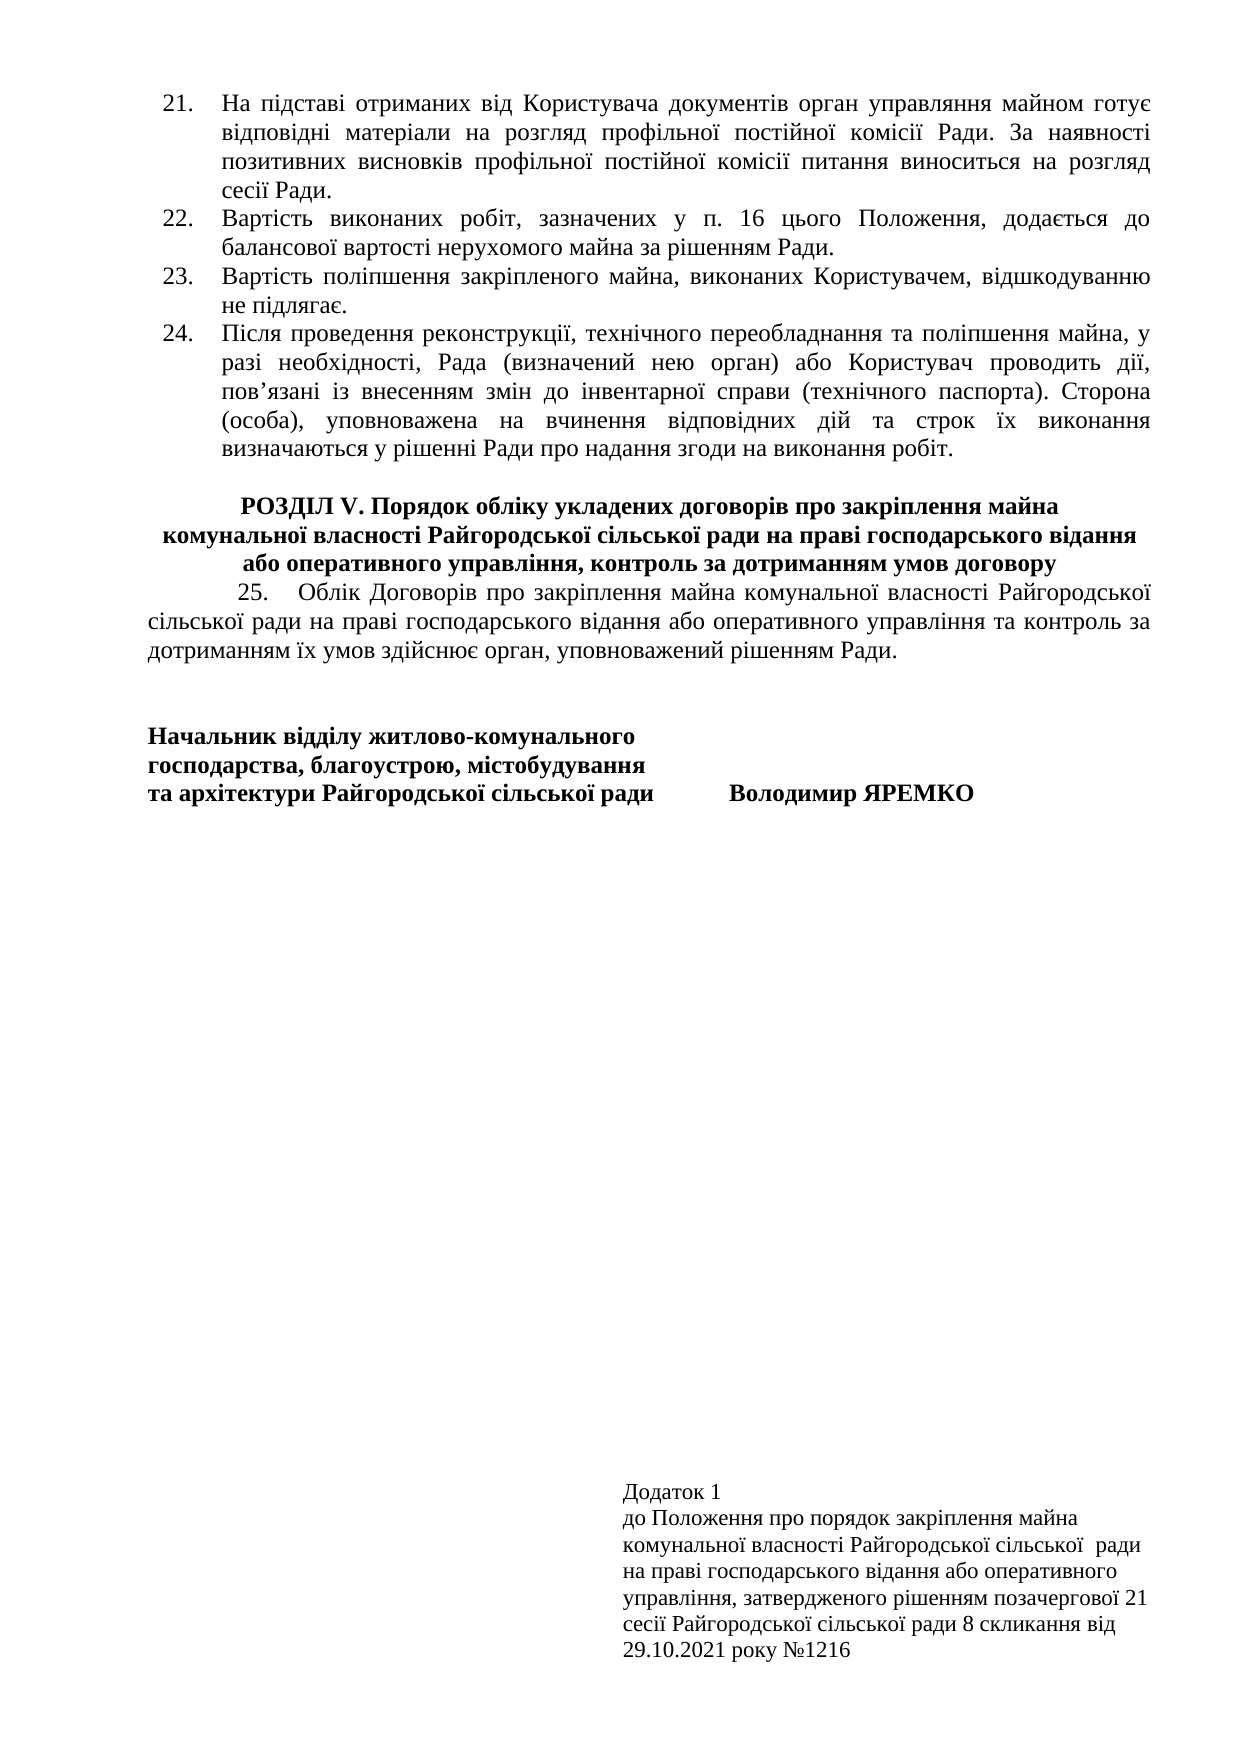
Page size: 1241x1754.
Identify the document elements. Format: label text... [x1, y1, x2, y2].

list Після проведення реконструкції, технічного переобладнання та поліпшення майна, у разі необхідності, Рада (визначений нею орган) або Користувач проводить дії, пов’язані із внесенням змін до інвентарної справи (технічного паспорта). Сторона (особа), уповноважена на вчинення відповідних дій та строк їх виконання визначаються у рішенні Ради про надання згоди на виконання робіт. [162, 318, 1152, 462]
text та архітектури Райгородської сільської ради Володимир ЯРЕМКО [148, 778, 1152, 807]
list Облік Договорів про закріплення майна комунальної власності Райгородської сільської ради на праві господарського відання або оперативного управління та контроль за дотриманням їх умов здійснює орган, уповноважений рішенням Ради. [148, 577, 1152, 663]
text РОЗДІЛ V. Порядок обліку укладених договорів про закріплення майна комунальної власності Райгородської сільської ради на праві господарського відання або оперативного управління, контроль за дотриманням умов договору [148, 491, 1152, 577]
text до Положення про порядок закріплення майна комунальної власності Райгородської сільської ради на праві господарського відання або оперативного управління, затвердженого рішенням позачергової 21 сесії Райгородської сільської ради 8 скликання від 29.10.2021 року №1216 [623, 1504, 1152, 1663]
list Вартість поліпшення закріпленого майна, виконаних Користувачем, відшкодуванню не підлягає. [162, 261, 1152, 318]
text Додаток 1 [623, 1478, 1152, 1504]
list На підставі отриманих від Користувача документів орган управляння майном готує відповідні матеріали на розгляд профільної постійної комісії Ради. За наявності позитивних висновків профільної постійної комісії питання виноситься на розгляд сесії Ради. [162, 88, 1152, 203]
list Вартість виконаних робіт, зазначених у п. 16 цього Положення, додається до балансової вартості нерухомого майна за рішенням Ради. [162, 203, 1152, 261]
text Начальник відділу житлово-комунального [148, 721, 1152, 750]
text господарства, благоустрою, містобудування [148, 750, 1152, 778]
